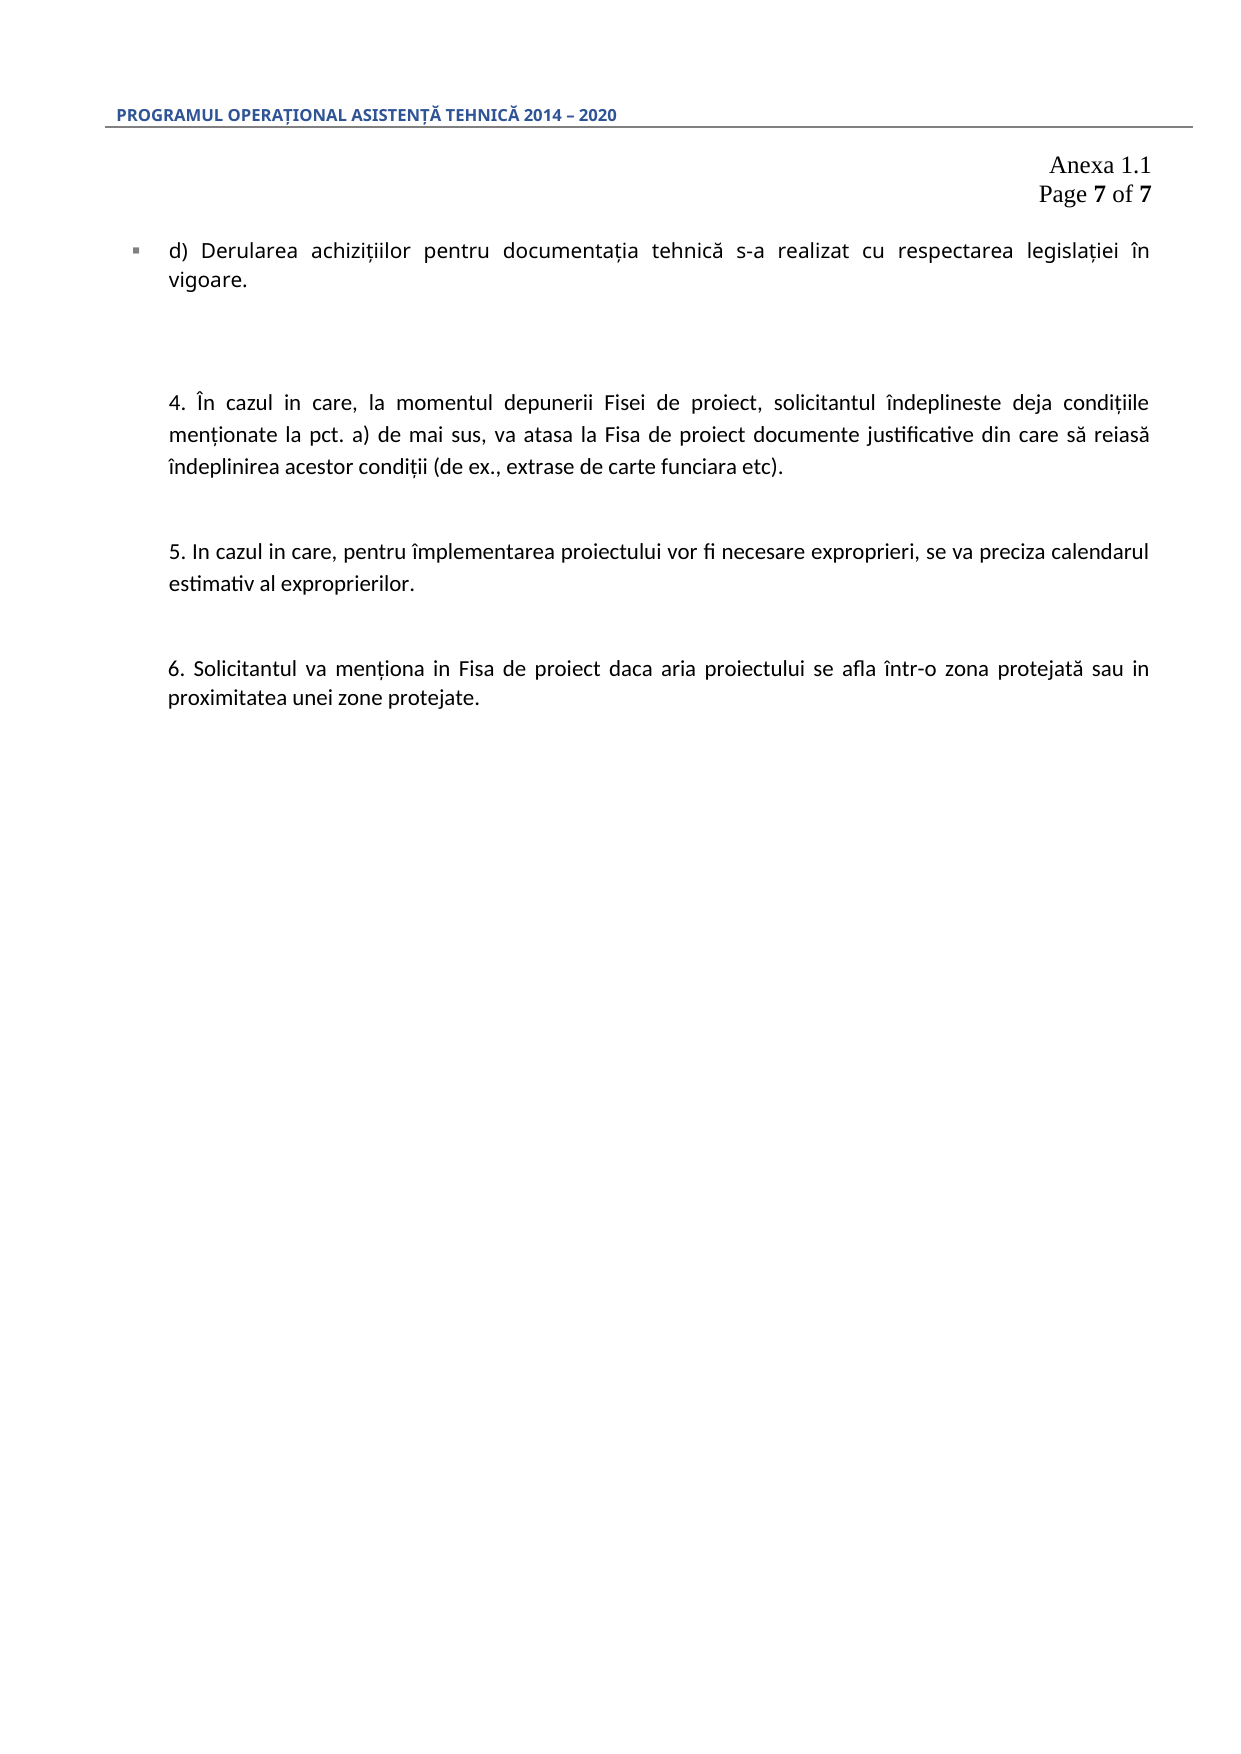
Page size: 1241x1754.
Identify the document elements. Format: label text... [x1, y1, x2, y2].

text d) Derularea achizițiilor pentru documentația tehnică s-a realizat cu respectarea legislației în vigoare. [131, 236, 1152, 293]
list 5. In cazul in care, pentru împlementarea proiectului vor fi necesare exproprieri, se va preciza calendarul estimativ al exproprierilor. [169, 537, 1152, 597]
list 6. Solicitantul va menționa in Fisa de proiect daca aria proiectului se afla într-o zona protejată sau in proximitatea unei zone protejate. [168, 654, 1152, 711]
list 4. În cazul in care, la momentul depunerii Fisei de proiect, solicitantul îndeplineste deja condițiile menționate la pct. a) de mai sus, va atasa la Fisa de proiect documente justificative din care să reiasă îndeplinirea acestor condiții (de ex., extrase de carte funciara etc). [169, 388, 1152, 480]
